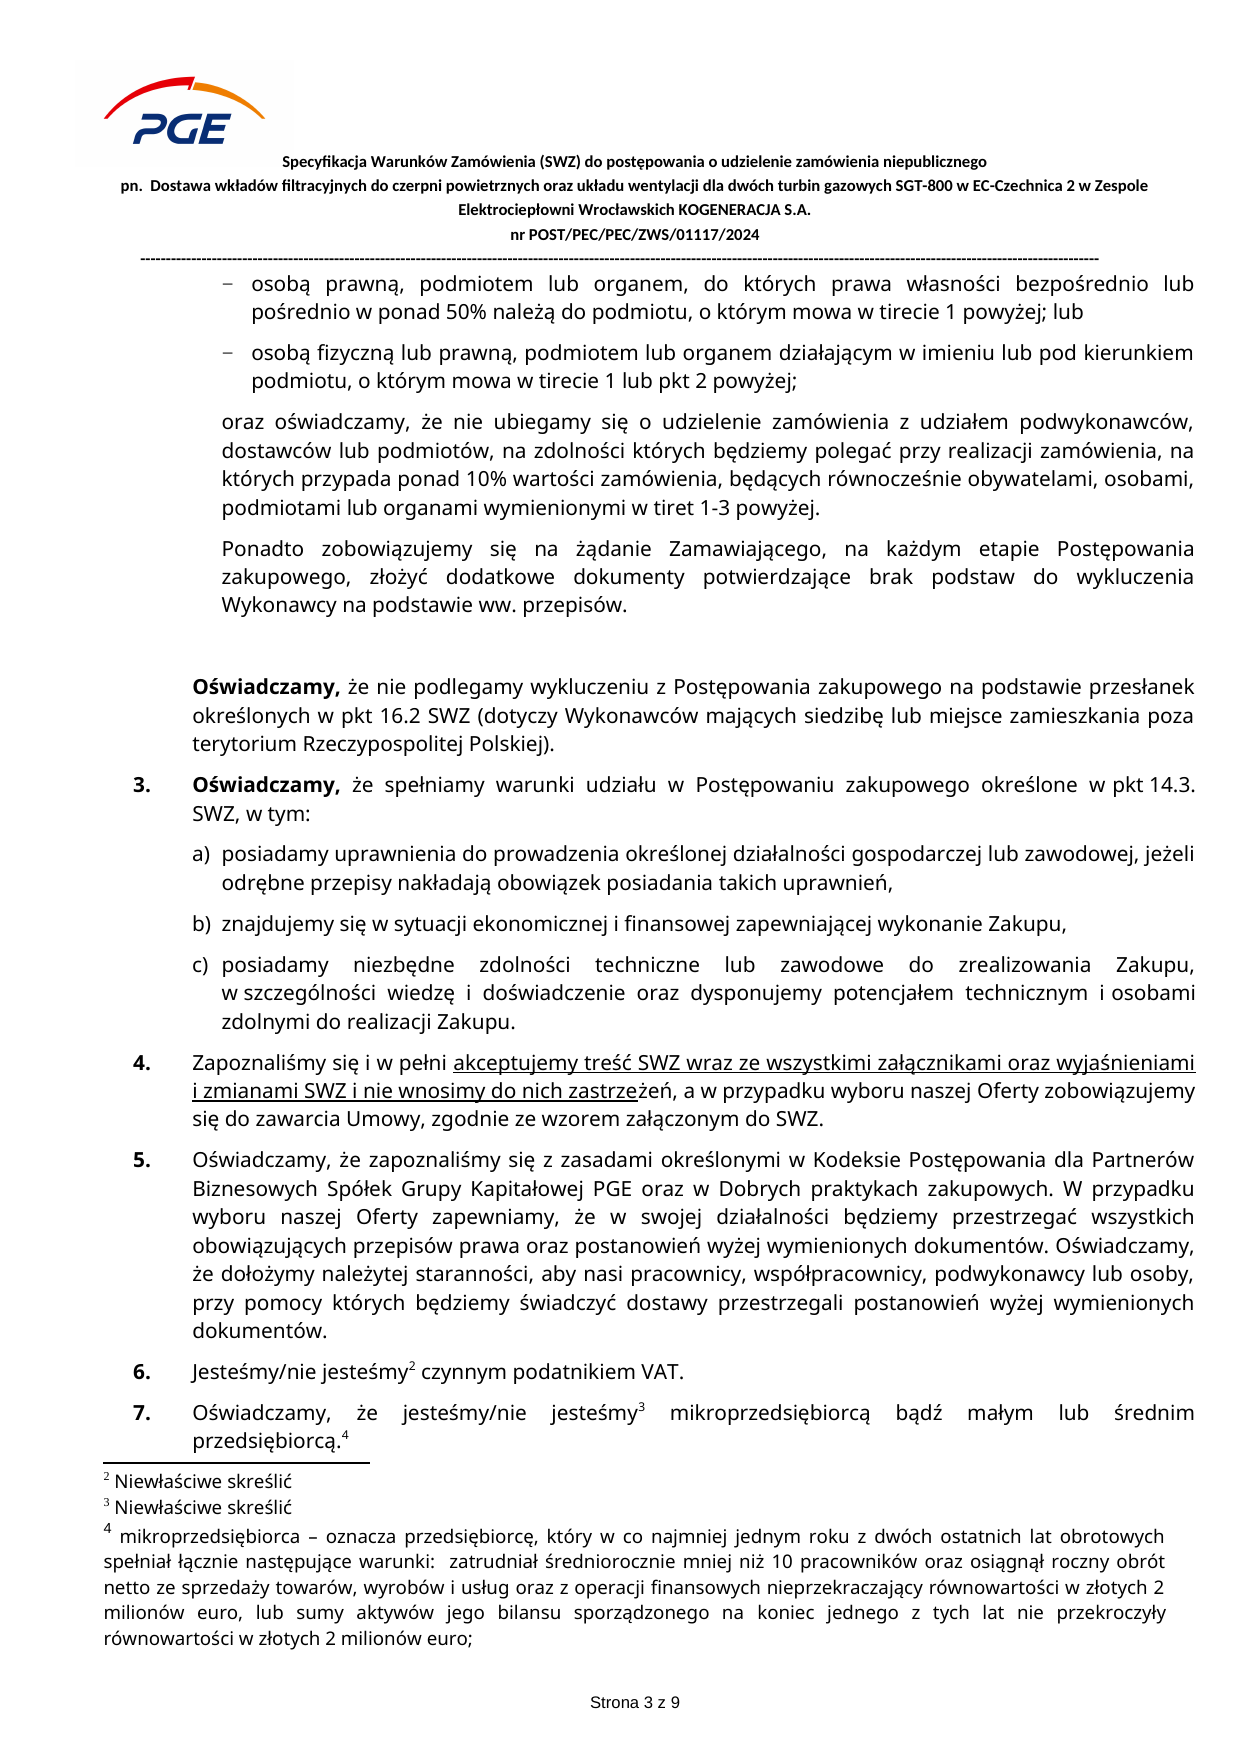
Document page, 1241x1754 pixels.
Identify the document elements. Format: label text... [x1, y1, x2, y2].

text oraz oświadczamy, że nie ubiegamy się o udzielenie zamówienia z udziałem podwykonawców, dostawców lub podmiotów, na zdolności których będziemy polegać przy realizacji zamówienia, na których przypada ponad 10% wartości zamówienia, będących równocześnie obywatelami, osobami, podmiotami lub organami wymienionymi w tiret 1-3 powyżej. [221, 407, 1196, 521]
list Jesteśmy/nie jesteśmy czynnym podatnikiem VAT. [133, 1357, 1196, 1386]
list osobą fizyczną lub prawną, podmiotem lub organem działającym w imieniu lub pod kierunkiem podmiotu, o którym mowa w tirecie 1 lub pkt 2 powyżej; [222, 338, 1196, 395]
list Oświadczamy, że zapoznaliśmy się z zasadami określonymi w Kodeksie Postępowania dla Partnerów Biznesowych Spółek Grupy Kapitałowej PGE oraz w Dobrych praktykach zakupowych. W przypadku wyboru naszej Oferty zapewniamy, że w swojej działalności będziemy przestrzegać wszystkich obowiązujących przepisów prawa oraz postanowień wyżej wymienionych dokumentów. Oświadczamy, że dołożymy należytej staranności, aby nasi pracownicy, współpracownicy, podwykonawcy lub osoby, przy pomocy których będziemy świadczyć dostawy przestrzegali postanowień wyżej wymienionych dokumentów. [133, 1146, 1196, 1344]
list osobą prawną, podmiotem lub organem, do których prawa własności bezpośrednio lub pośrednio w ponad 50% należą do podmiotu, o którym mowa w tirecie 1 powyżej; lub [222, 269, 1196, 326]
list posiadamy uprawnienia do prowadzenia określonej działalności gospodarczej lub zawodowej, jeżeli odrębne przepisy nakładają obowiązek posiadania takich uprawnień, [192, 839, 1196, 896]
list Zapoznaliśmy się i w pełni akceptujemy treść SWZ wraz ze wszystkimi załącznikami oraz wyjaśnieniami i zmianami SWZ i nie wnosimy do nich zastrzeżeń, a w przypadku wyboru naszej Oferty zobowiązujemy się do zawarcia Umowy, zgodnie ze wzorem załączonym do SWZ. [133, 1048, 1196, 1133]
list Oświadczamy, że nie podlegamy wykluczeniu z Postępowania zakupowego na podstawie przesłanek określonych w pkt 16.2 SWZ (dotyczy Wykonawców mających siedzibę lub miejsce zamieszkania poza terytorium Rzeczypospolitej Polskiej). [192, 672, 1196, 758]
list Oświadczamy, że jesteśmy/nie jesteśmy mikroprzedsiębiorcą bądź małym lub średnim przedsiębiorcą. [133, 1398, 1196, 1455]
list posiadamy niezbędne zdolności techniczne lub zawodowe do zrealizowania Zakupu, w szczególności wiedzę i doświadczenie oraz dysponujemy potencjałem technicznym i osobami zdolnymi do realizacji Zakupu. [192, 950, 1196, 1035]
list Oświadczamy, że spełniamy warunki udziału w Postępowaniu zakupowego określone w pkt 14.3. SWZ, w tym: [133, 770, 1196, 827]
list znajdujemy się w sytuacji ekonomicznej i finansowej zapewniającej wykonanie Zakupu, [192, 909, 1196, 937]
text Ponadto zobowiązujemy się na żądanie Zamawiającego, na każdym etapie Postępowania zakupowego, złożyć dodatkowe dokumenty potwierdzające brak podstaw do wykluczenia Wykonawcy na podstawie ww. przepisów. [221, 534, 1196, 619]
picture [75, 60, 294, 167]
